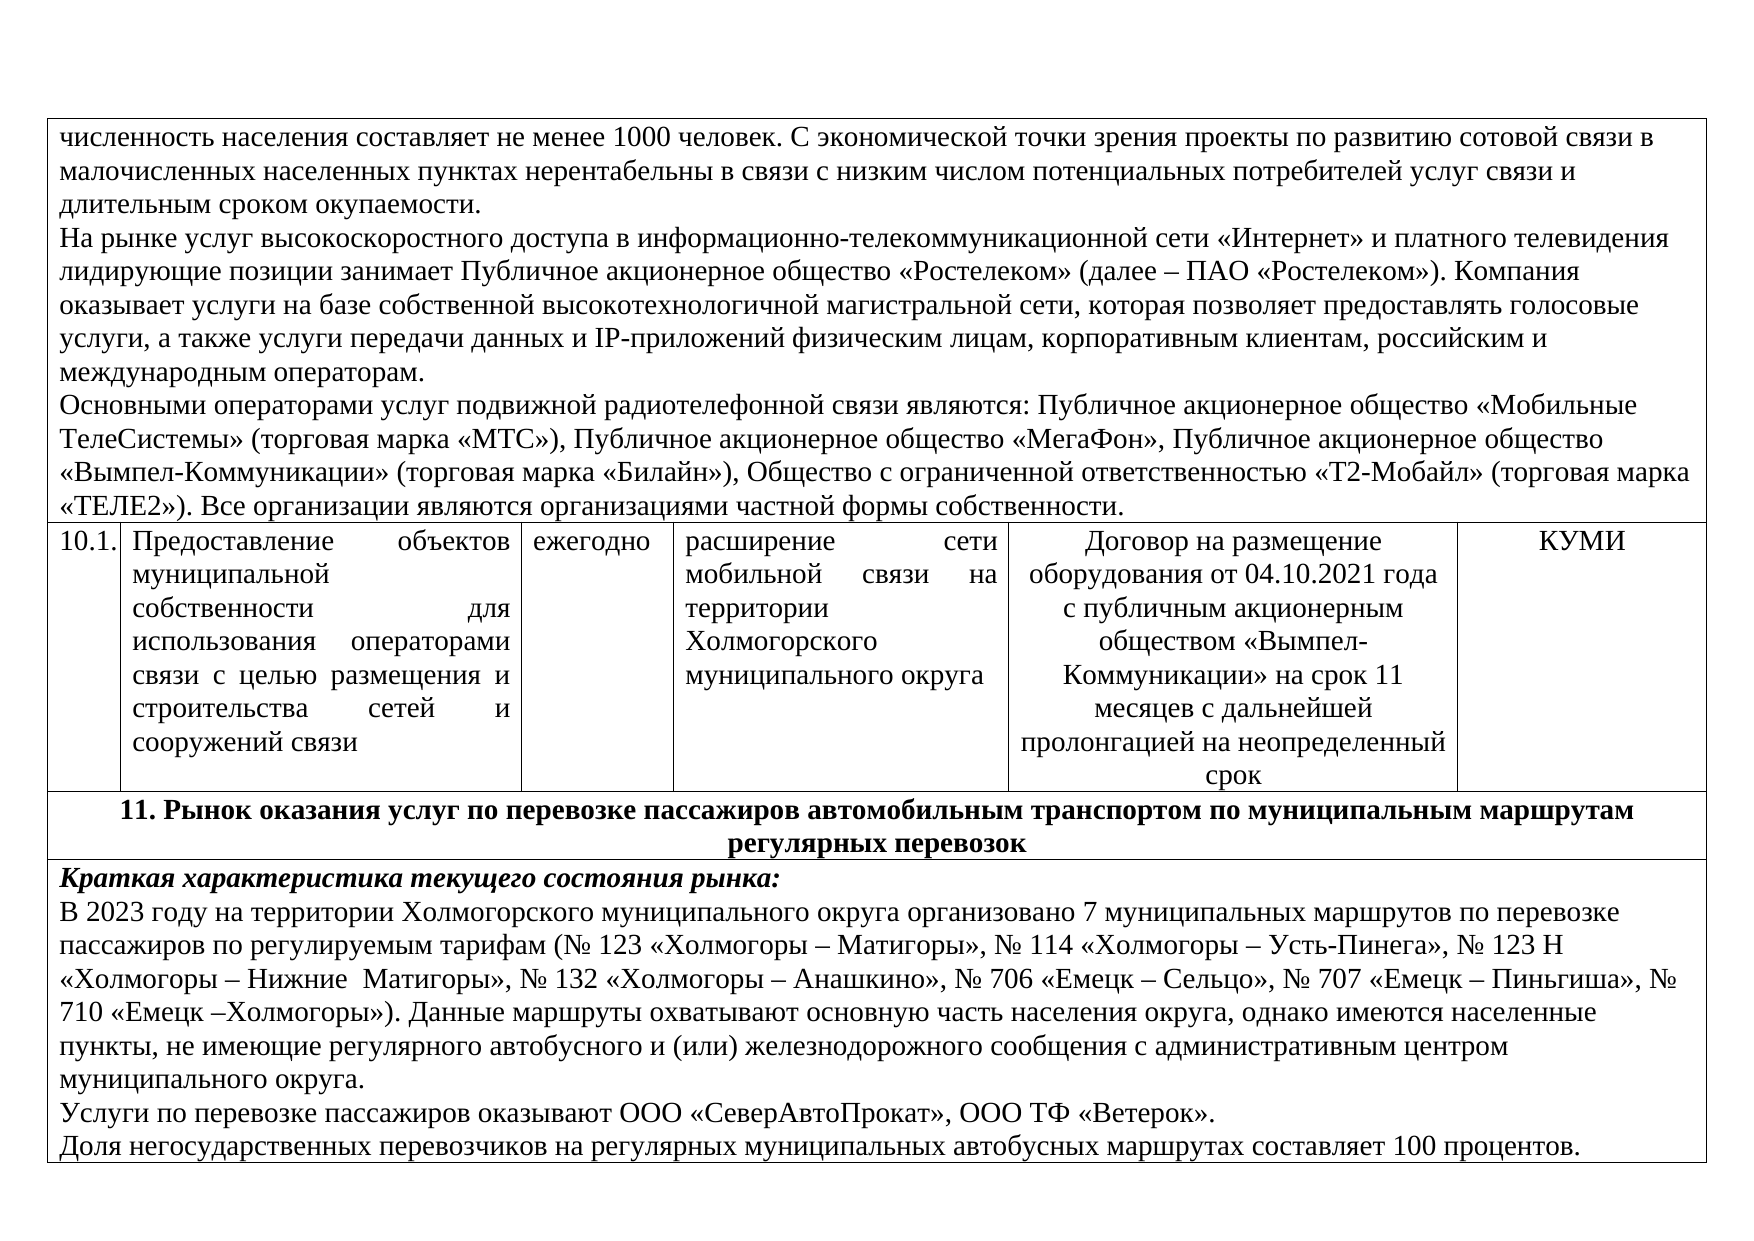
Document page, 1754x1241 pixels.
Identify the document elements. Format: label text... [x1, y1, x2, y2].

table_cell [48, 860, 1706, 1162]
table_cell Договор на размещение оборудования от 04.10.2021 года с публичным акционерным обществом «Вымпел-Коммуникации» на срок 11 месяцев с дальнейшей пролонгацией на неопределенный срок [1009, 523, 1457, 791]
table_cell 11. Рынок оказания услуг по перевозке пассажиров автомобильным транспортом по муниципальным маршрутам регулярных перевозок [48, 792, 1706, 859]
table_cell Предоставление объектов муниципальной собственности для использования операторами связи с целью размещения и строительства сетей и сооружений связи [121, 523, 521, 791]
table_cell КУМИ [1458, 523, 1706, 791]
table_cell расширение сети мобильной связи на территории Холмогорского муниципального округа [674, 523, 1008, 791]
table_cell 10.1. [48, 523, 120, 791]
table_cell ежегодно [522, 523, 673, 791]
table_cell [48, 119, 1706, 522]
